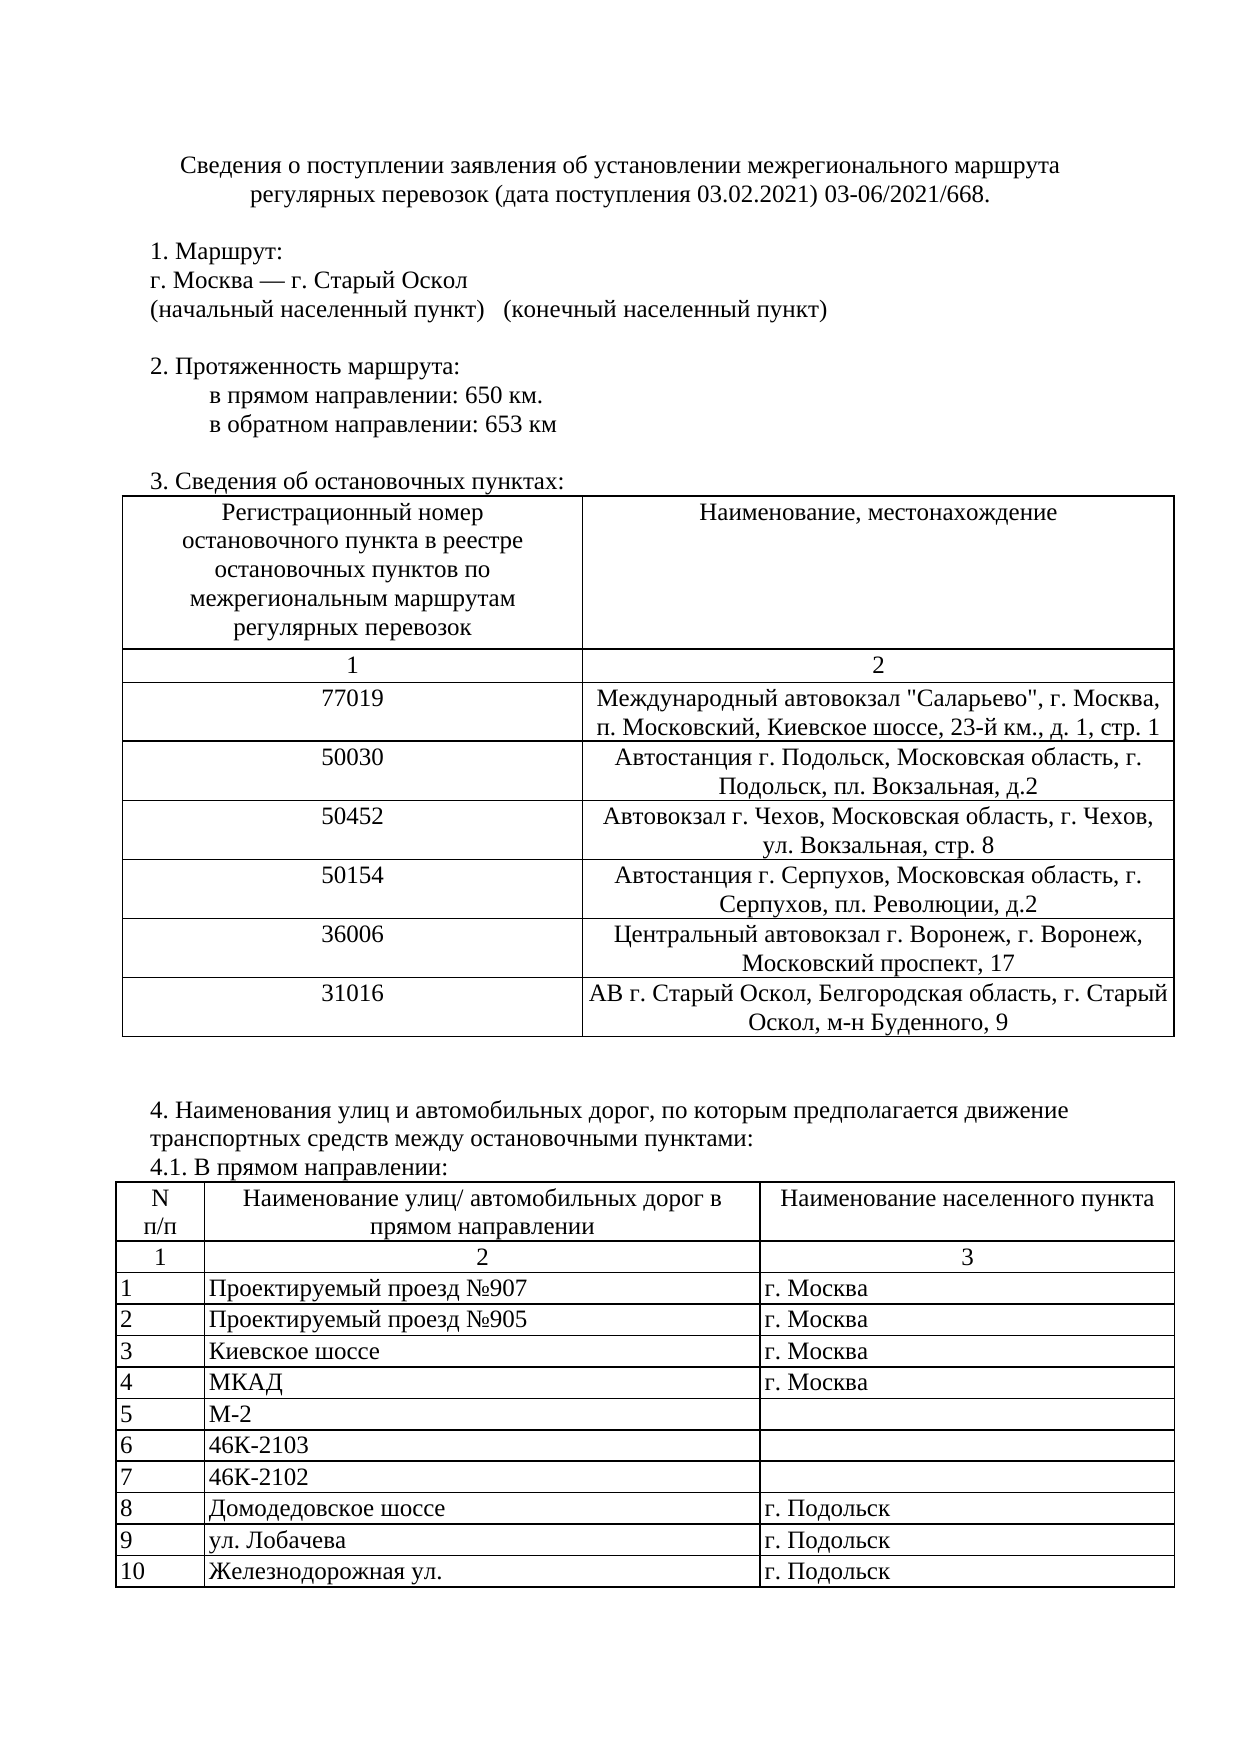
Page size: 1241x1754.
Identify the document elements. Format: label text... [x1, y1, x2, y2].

table_cell Киевское шоссе [205, 1336, 759, 1366]
table_cell М-2 [205, 1399, 759, 1429]
text 4.1. В прямом направлении: [150, 1152, 1090, 1181]
table_cell Проектируемый проезд №907 [205, 1273, 759, 1303]
table_cell Проектируемый проезд №905 [205, 1305, 759, 1334]
table_cell г. Москва [761, 1336, 1174, 1366]
table_cell 2 [117, 1305, 204, 1334]
table_cell 3 [117, 1336, 204, 1366]
text г. Москва — г. Старый Оскол [150, 265, 1090, 294]
table_cell 36006 [123, 919, 582, 977]
table_cell ул. Лобачева [205, 1525, 759, 1555]
table_cell Центральный автовокзал г. Воронеж, г. Воронеж, Московский проспект, 17 [583, 919, 1173, 977]
table_cell 3 [761, 1242, 1174, 1272]
table_cell 10 [117, 1556, 204, 1586]
table_cell 5 [117, 1399, 204, 1429]
table_cell 50452 [123, 801, 582, 858]
table_cell Железнодорожная ул. [205, 1556, 759, 1586]
table_cell [761, 1399, 1174, 1429]
table_cell 77019 [123, 683, 582, 740]
table_cell 46К-2102 [205, 1462, 759, 1492]
table_cell г. Москва [761, 1273, 1174, 1303]
table_cell 8 [117, 1493, 204, 1523]
table_header Регистрационный номер остановочного пункта в реестре остановочных пунктов по межрегиональным маршрутам регулярных перевозок [123, 497, 582, 648]
table_cell 2 [205, 1242, 759, 1272]
table_cell 46К-2103 [205, 1431, 759, 1460]
text 4. Наименования улиц и автомобильных дорог, по которым предполагается движение транспортных средств между остановочными пунктами: [150, 1095, 1090, 1152]
table_cell г. Москва [761, 1305, 1174, 1334]
table_cell [761, 1462, 1174, 1492]
table_header N п/п [117, 1183, 204, 1240]
table_cell г. Подольск [761, 1525, 1174, 1555]
table_cell г. Подольск [761, 1493, 1174, 1523]
table_header Наименование, местонахождение [583, 497, 1173, 648]
table_cell г. Подольск [761, 1556, 1174, 1586]
table_cell Домодедовское шоссе [205, 1493, 759, 1523]
table_cell 50154 [123, 860, 582, 918]
table_cell 9 [117, 1525, 204, 1555]
table_cell Автовокзал г. Чехов, Московская область, г. Чехов, ул. Вокзальная, стр. 8 [583, 801, 1173, 858]
table_cell 1 [123, 650, 582, 681]
text Сведения о поступлении заявления об установлении межрегионального маршрута регулярных перевозок (дата поступления 03.02.2021) 03-06/2021/668. [150, 150, 1090, 207]
text в обратном направлении: 653 км [150, 409, 1090, 437]
text 1. Маршрут: [150, 236, 1090, 265]
text в прямом направлении: 650 км. [150, 380, 1090, 409]
table_cell 1 [117, 1273, 204, 1303]
table_header Наименование населенного пункта [761, 1183, 1174, 1240]
table_cell Международный автовокзал "Саларьево", г. Москва, п. Московский, Киевское шоссе, 23-й км., д. 1, стр. 1 [583, 683, 1173, 740]
table_cell 1 [117, 1242, 204, 1272]
table_cell г. Москва [761, 1368, 1174, 1397]
table_cell МКАД [205, 1368, 759, 1397]
table_cell 6 [117, 1431, 204, 1460]
text 3. Сведения об остановочных пунктах: [150, 466, 1090, 495]
table_cell 7 [117, 1462, 204, 1492]
text (начальный населенный пункт) (конечный населенный пункт) [150, 294, 1090, 322]
text 2. Протяженность маршрута: [150, 351, 1090, 380]
table_cell АВ г. Старый Оскол, Белгородская область, г. Старый Оскол, м-н Буденного, 9 [583, 978, 1173, 1036]
table_cell Автостанция г. Серпухов, Московская область, г. Серпухов, пл. Революции, д.2 [583, 860, 1173, 918]
table_cell 50030 [123, 742, 582, 799]
table_cell Автостанция г. Подольск, Московская область, г. Подольск, пл. Вокзальная, д.2 [583, 742, 1173, 799]
table_cell 31016 [123, 978, 582, 1036]
table_cell 4 [117, 1368, 204, 1397]
table_header Наименование улиц/ автомобильных дорог в прямом направлении [205, 1183, 759, 1240]
table_cell 2 [583, 650, 1173, 681]
table_cell [761, 1431, 1174, 1460]
